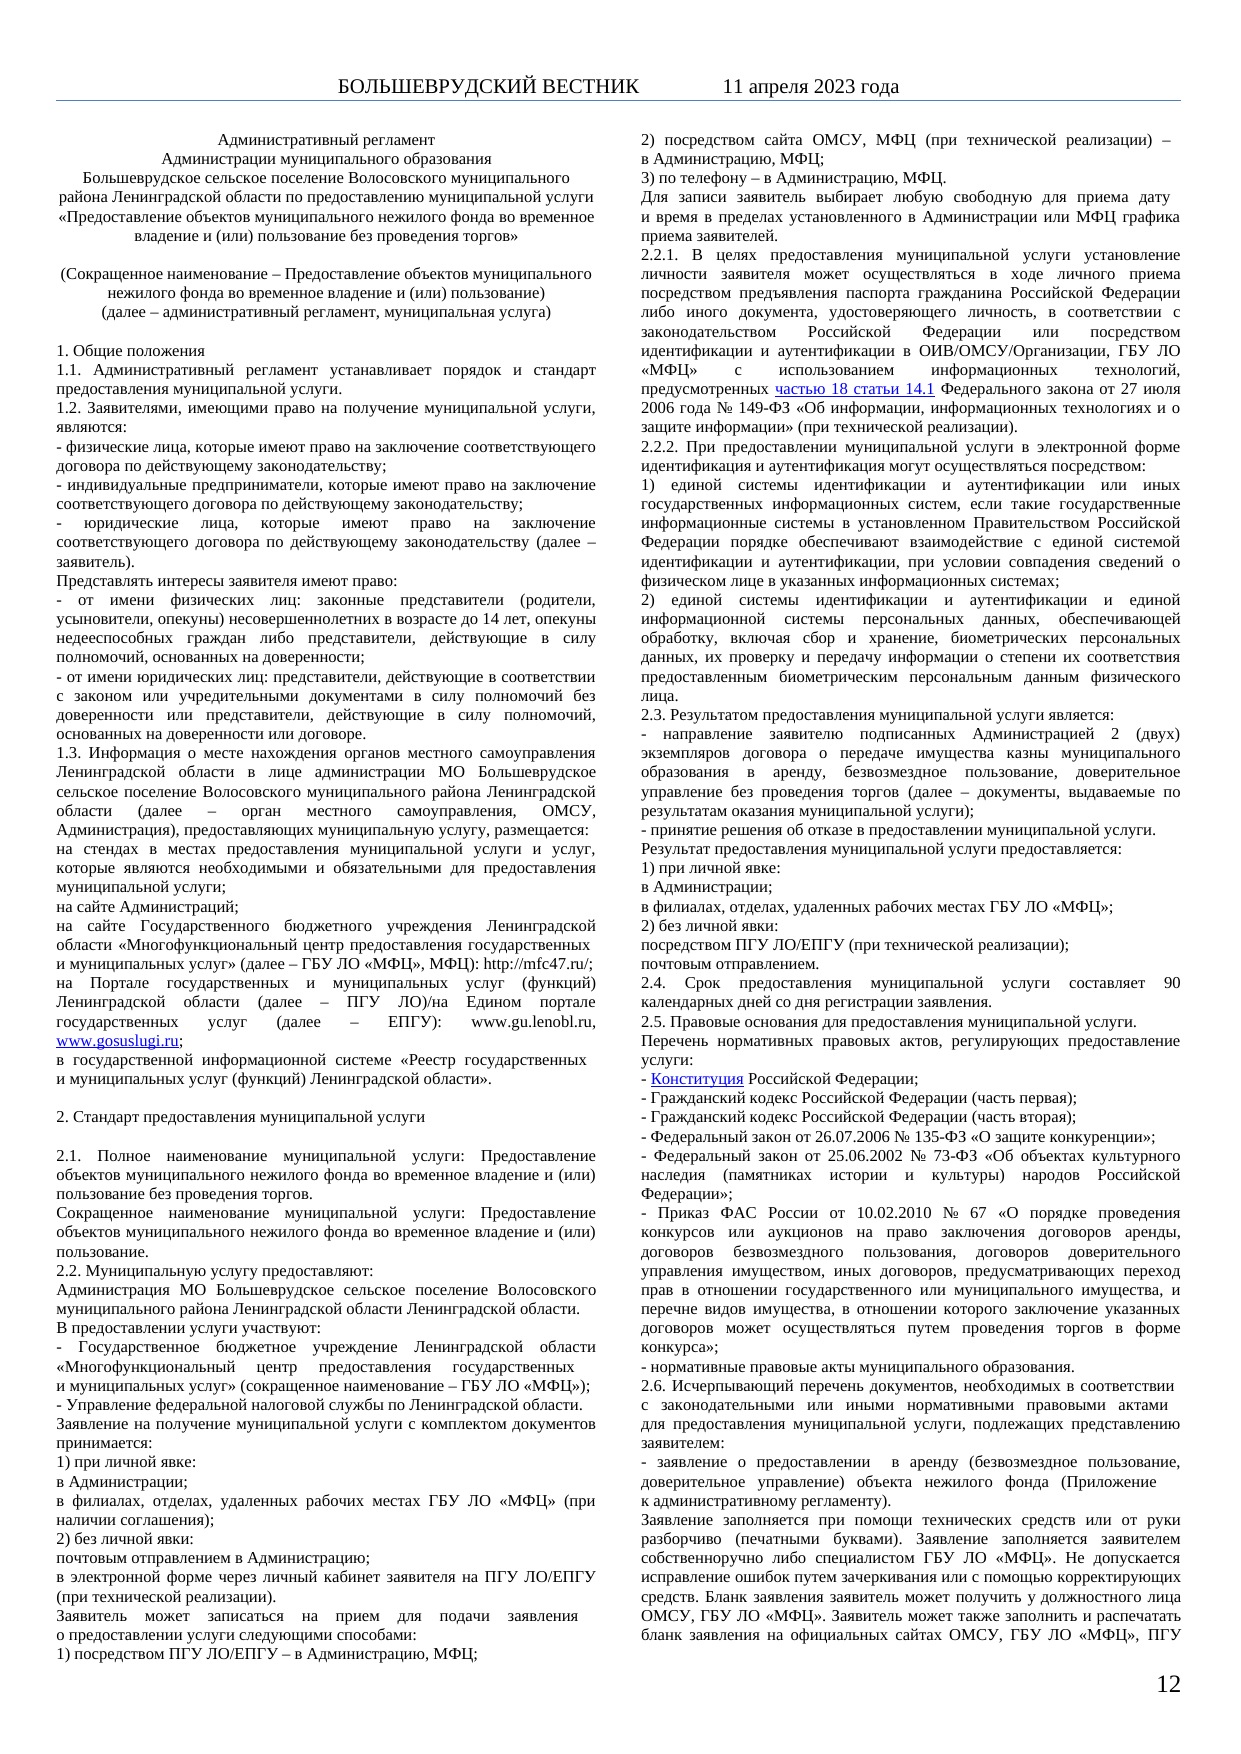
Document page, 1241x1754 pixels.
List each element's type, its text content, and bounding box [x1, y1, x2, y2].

text 2. Стандарт предоставления муниципальной услуги [56, 1107, 596, 1126]
text - нормативные правовые акты муниципального образования. [641, 1356, 1181, 1376]
text - индивидуальные предприниматели, которые имеют право на заключение соответствующего договора по действующему законодательству; [56, 475, 596, 513]
text 2.2. Муниципальную услугу предоставляют: [56, 1261, 596, 1280]
text В предоставлении услуги участвуют: [56, 1318, 596, 1337]
text (Сокращенное наименование – Предоставление объектов муниципального нежилого фонда во временное владение и (или) пользование) [56, 264, 596, 302]
text Сокращенное наименование муниципальной услуги: Предоставление объектов муниципального нежилого фонда во временное владение и (или) пользование. [56, 1203, 596, 1261]
text Администрации муниципального образования [56, 149, 596, 168]
text Заявление на получение муниципальной услуги с комплектом документов принимается: [56, 1414, 596, 1452]
text 2.2.1. В целях предоставления муниципальной услуги установление личности заявителя может осуществляться в ходе личного приема посредством предъявления паспорта гражданина Российской Федерации либо иного документа, удостоверяющего личность, в соответствии с законодательством Российской Федерации или посредством идентификации и аутентификации в ОИВ/ОМСУ/Организации, ГБУ ЛО «МФЦ» с использованием информационных технологий, предусмотренных частью 18 статьи 14.1 Федерального закона от 27 июля 2006 года № 149-ФЗ «Об информации, информационных технологиях и о защите информации» (при технической реализации). [641, 245, 1181, 436]
text (далее – административный регламент, муниципальная услуга) [56, 302, 596, 321]
text 1) при личной явке: [641, 858, 1181, 877]
text - заявление о предоставлении в аренду (безвозмездное пользование, доверительное управление) объекта нежилого фонда (Приложение к административному регламенту). [641, 1452, 1181, 1510]
text почтовым отправлением. [641, 954, 1181, 973]
text - принятие решения об отказе в предоставлении муниципальной услуги. [641, 820, 1181, 839]
text Результат предоставления муниципальной услуги предоставляется: [641, 839, 1181, 858]
text - от имени физических лиц: законные представители (родители, усыновители, опекуны) несовершеннолетних в возрасте до 14 лет, опекуны недееспособных граждан либо представители, действующие в силу полномочий, основанных на доверенности; [56, 590, 596, 666]
text 2.1. Полное наименование муниципальной услуги: Предоставление объектов муниципального нежилого фонда во временное владение и (или) пользование без проведения торгов. [56, 1146, 596, 1203]
text - Приказ ФАС России от 10.02.2010 № 67 «О порядке проведения конкурсов или аукционов на право заключения договоров аренды, договоров безвозмездного пользования, договоров доверительного управления имуществом, иных договоров, предусматривающих переход прав в отношении государственного или муниципального имущества, и перечне видов имущества, в отношении которого заключение указанных договоров может осуществляться путем проведения торгов в форме конкурса»; [641, 1203, 1181, 1356]
text 1) единой системы идентификации и аутентификации или иных государственных информационных систем, если такие государственные информационные системы в установленном Правительством Российской Федерации порядке обеспечивают взаимодействие с единой системой идентификации и аутентификации, при условии совпадения сведений о физическом лице в указанных информационных системах; [641, 475, 1181, 590]
text в филиалах, отделах, удаленных рабочих местах ГБУ ЛО «МФЦ» (при наличии соглашения); [56, 1491, 596, 1529]
text в Администрации; [641, 877, 1181, 896]
text 2) без личной явки: [641, 916, 1181, 935]
text посредством ПГУ ЛО/ЕПГУ (при технической реализации); [641, 935, 1181, 954]
text Большеврудское сельское поселение Волосовского муниципального района Ленинградской области по предоставлению муниципальной услуги «Предоставление объектов муниципального нежилого фонда во временное владение и (или) пользование без проведения торгов» [56, 168, 596, 245]
text Перечень нормативных правовых актов, регулирующих предоставление услуги: [641, 1031, 1181, 1069]
text - Конституция Российской Федерации; [641, 1069, 1181, 1088]
text в филиалах, отделах, удаленных рабочих местах ГБУ ЛО «МФЦ»; [641, 896, 1181, 916]
text Для записи заявитель выбирает любую свободную для приема дату и время в пределах установленного в Администрации или МФЦ графика приема заявителей. [641, 187, 1181, 245]
text 2.5. Правовые основания для предоставления муниципальной услуги. [641, 1011, 1181, 1031]
text 1. Общие положения [56, 341, 596, 360]
text на сайте Администраций; [56, 896, 596, 916]
text - Управление федеральной налоговой службы по Ленинградской области. [56, 1395, 596, 1414]
text на сайте Государственного бюджетного учреждения Ленинградской области «Многофункциональный центр предоставления государственных и муниципальных услуг» (далее – ГБУ ЛО «МФЦ», МФЦ): http://mfc47.ru/; [56, 916, 596, 973]
text 1.3. Информация о месте нахождения органов местного самоуправления Ленинградской области в лице администрации МО Большеврудское сельское поселение Волосовского муниципального района Ленинградской области (далее – орган местного самоуправления, ОМСУ, Администрация), предоставляющих муниципальную услугу, размещается: [56, 743, 596, 839]
text на Портале государственных и муниципальных услуг (функций) Ленинградской области (далее – ПГУ ЛО)/на Едином портале государственных услуг (далее – ЕПГУ): www.gu.lenobl.ru, www.gosuslugi.ru; [56, 973, 596, 1050]
text 1.2. Заявителями, имеющими право на получение муниципальной услуги, являются: [56, 398, 596, 436]
text - Гражданский кодекс Российской Федерации (часть вторая); [641, 1107, 1181, 1126]
text 1.1. Административный регламент устанавливает порядок и стандарт предоставления муниципальной услуги. [56, 360, 596, 398]
text в Администрации; [56, 1471, 596, 1491]
text - Гражданский кодекс Российской Федерации (часть первая); [641, 1088, 1181, 1107]
text Представлять интересы заявителя имеют право: [56, 571, 596, 590]
text 2.2.2. При предоставлении муниципальной услуги в электронной форме идентификация и аутентификация могут осуществляться посредством: [641, 436, 1181, 475]
text Административный регламент [56, 130, 596, 149]
text 2) единой системы идентификации и аутентификации и единой информационной системы персональных данных, обеспечивающей обработку, включая сбор и хранение, биометрических персональных данных, их проверку и передачу информации о степени их соответствия предоставленным биометрическим персональным данным физического лица. [641, 590, 1181, 705]
text 1) посредством ПГУ ЛО/ЕПГУ – в Администрацию, МФЦ; [56, 1644, 596, 1663]
text 2.4. Срок предоставления муниципальной услуги составляет 90 календарных дней со дня регистрации заявления. [641, 973, 1181, 1011]
text 2) посредством сайта ОМСУ, МФЦ (при технической реализации) – в Администрацию, МФЦ; [641, 130, 1181, 168]
text почтовым отправлением в Администрацию; [56, 1548, 596, 1567]
text 2) без личной явки: [56, 1529, 596, 1548]
text 1) при личной явке: [56, 1452, 596, 1471]
text - Федеральный закон от 26.07.2006 № 135-ФЗ «О защите конкуренции»; [641, 1126, 1181, 1146]
text 3) по телефону – в Администрацию, МФЦ. [641, 168, 1181, 187]
text - юридические лица, которые имеют право на заключение соответствующего договора по действующему законодательству (далее – заявитель). [56, 513, 596, 571]
text 2.3. Результатом предоставления муниципальной услуги является: [641, 705, 1181, 724]
text - физические лица, которые имеют право на заключение соответствующего договора по действующему законодательству; [56, 436, 596, 475]
text в электронной форме через личный кабинет заявителя на ПГУ ЛО/ЕПГУ (при технической реализации). [56, 1567, 596, 1606]
text в государственной информационной системе «Реестр государственных и муниципальных услуг (функций) Ленинградской области». [56, 1050, 596, 1088]
text 2.6. Исчерпывающий перечень документов, необходимых в соответствии с законодательными или иными нормативными правовыми актами для предоставления муниципальной услуги, подлежащих представлению заявителем: [641, 1376, 1181, 1452]
text - Федеральный закон от 25.06.2002 № 73-ФЗ «Об объектах культурного наследия (памятниках истории и культуры) народов Российской Федерации»; [641, 1146, 1181, 1203]
text Заявитель может записаться на прием для подачи заявления о предоставлении услуги следующими способами: [56, 1606, 596, 1644]
text - направление заявителю подписанных Администрацией 2 (двух) экземпляров договора о передаче имущества казны муниципального образования в аренду, безвозмездное пользование, доверительное управление без проведения торгов (далее – документы, выдаваемые по результатам оказания муниципальной услуги); [641, 724, 1181, 820]
text на стендах в местах предоставления муниципальной услуги и услуг, которые являются необходимыми и обязательными для предоставления муниципальной услуги; [56, 839, 596, 896]
text Администрация МО Большеврудское сельское поселение Волосовского муниципального района Ленинградской области Ленинградской области. [56, 1280, 596, 1318]
text - Государственное бюджетное учреждение Ленинградской области «Многофункциональный центр предоставления государственных и муниципальных услуг» (сокращенное наименование – ГБУ ЛО «МФЦ»); [56, 1337, 596, 1395]
text - от имени юридических лиц: представители, действующие в соответствии с законом или учредительными документами в силу полномочий без доверенности или представители, действующие в силу полномочий, основанных на доверенности или договоре. [56, 666, 596, 743]
